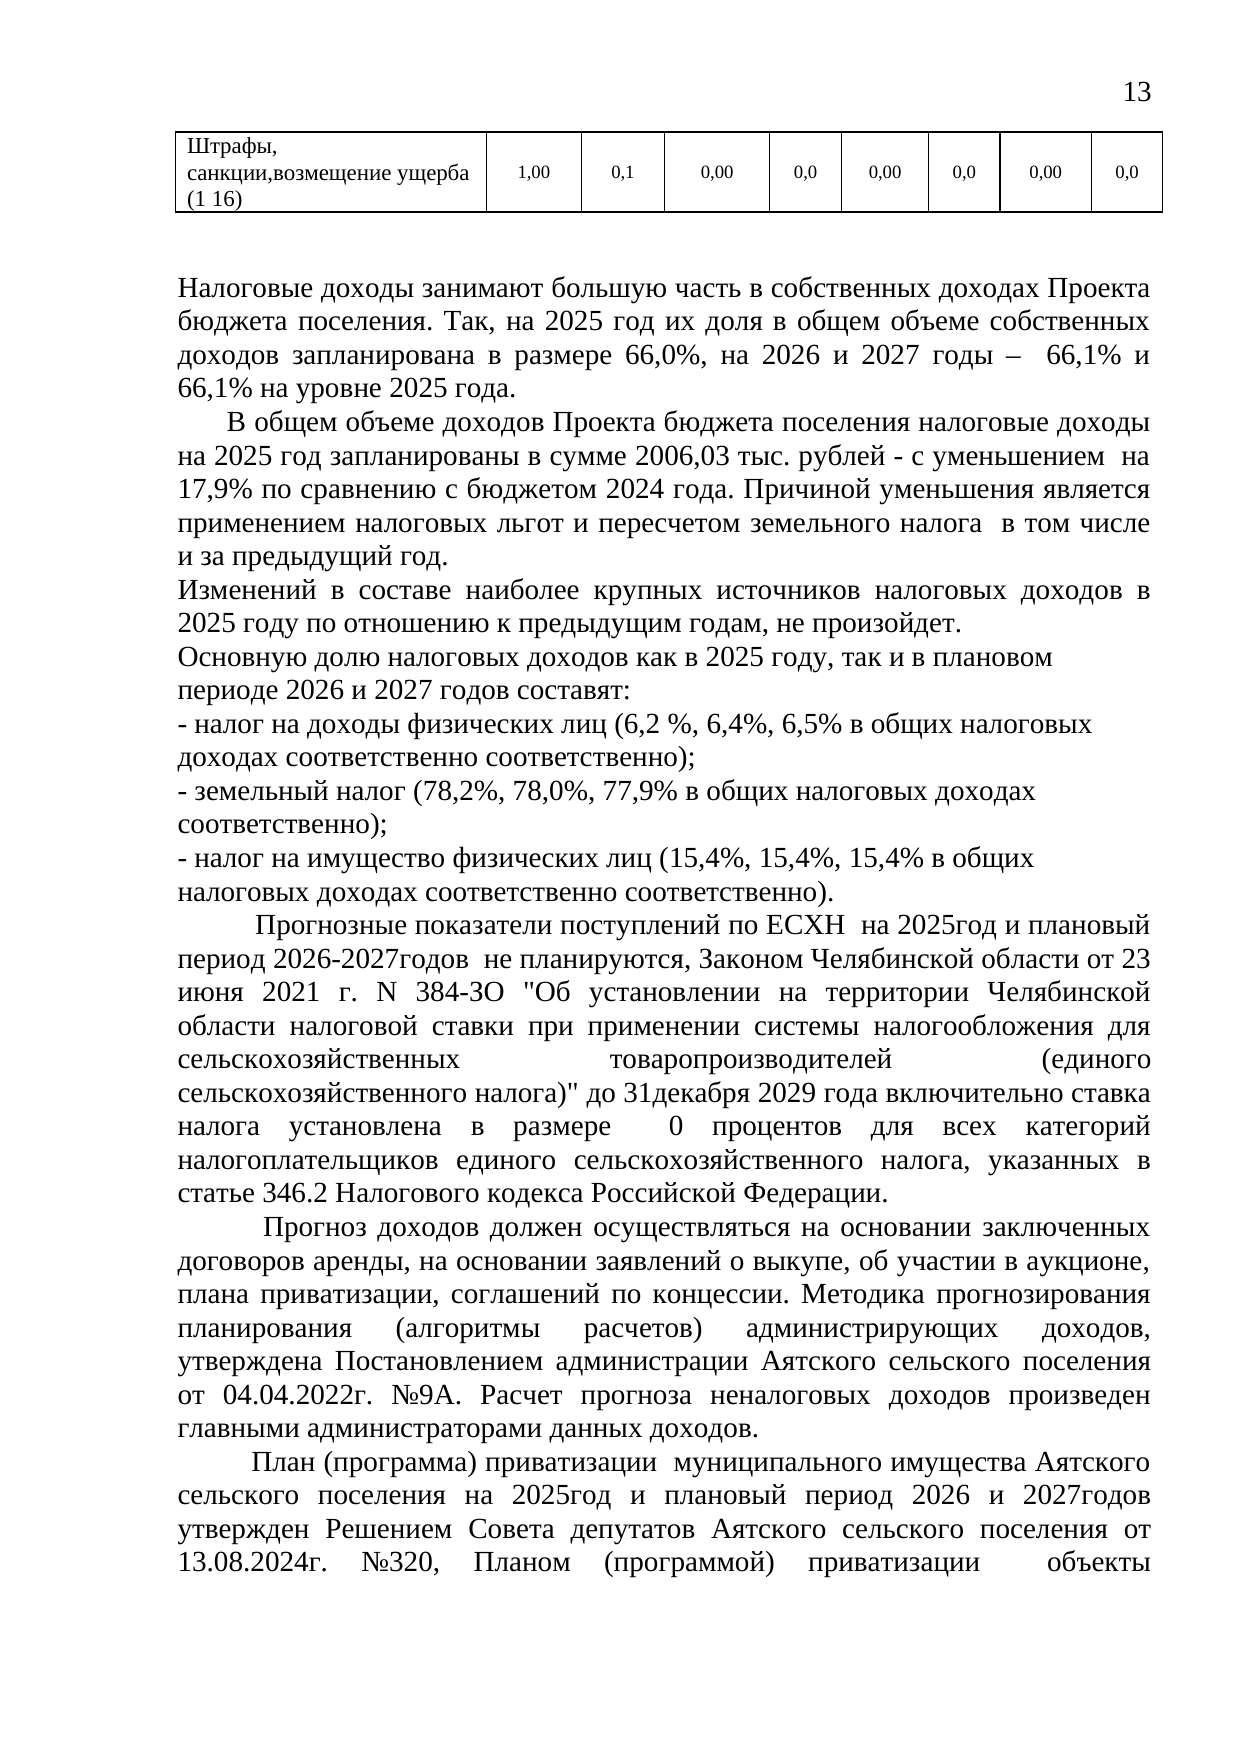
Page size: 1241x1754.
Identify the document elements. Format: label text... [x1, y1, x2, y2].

table_cell 0,00 [842, 133, 928, 211]
text Основную долю налоговых доходов как в 2025 году, так и в плановом периоде 2026 и 2027 годов составят: [177, 639, 1152, 706]
table_cell 0,0 [1092, 133, 1162, 211]
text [177, 1444, 1152, 1578]
table_cell 0,1 [582, 133, 664, 211]
text - налог на имущество физических лиц (15,4%, 15,4%, 15,4% в общих налоговых доходах соответственно соответственно). [177, 840, 1152, 907]
text В общем объеме доходов Проекта бюджета поселения налоговые доходы на 2025 год запланированы в сумме 2006,03 тыс. рублей - с уменьшением на 17,9% по сравнению с бюджетом 2024 года. Причиной уменьшения является применением налоговых льгот и пересчетом земельного налога в том числе и за предыдущий год. [177, 404, 1152, 572]
table_cell Штрафы, санкции,возмещение ущерба (1 16) [176, 133, 486, 211]
text Налоговые доходы занимают большую часть в собственных доходах Проекта бюджета поселения. Так, на 2025 год их доля в общем объеме собственных доходов запланирована в размере 66,0%, на 2026 и 2027 годы – 66,1% и 66,1% на уровне 2025 года. [177, 270, 1152, 404]
text Прогнозные показатели поступлений по ЕСХН на 2025год и плановый период 2026-2027годов не планируются, Законом Челябинской области от 23 июня 2021 г. N 384-ЗО "Об установлении на территории Челябинской области налоговой ставки при применении системы налогообложения для сельскохозяйственных товаропроизводителей (единого сельскохозяйственного налога)" до 31декабря 2029 года включительно ставка налога установлена в размере 0 процентов для всех категорий налогоплательщиков единого сельскохозяйственного налога, указанных в статье 346.2 Налогового кодекса Российской Федерации. [177, 907, 1152, 1209]
table_cell 1,00 [487, 133, 581, 211]
text Прогноз доходов должен осуществляться на основании заключенных договоров аренды, на основании заявлений о выкупе, об участии в аукционе, плана приватизации, соглашений по концессии. Методика прогнозирования планирования (алгоритмы расчетов) администрирующих доходов, утверждена Постановлением администрации Аятского сельского поселения от 04.04.2022г. №9А. Расчет прогноза неналоговых доходов произведен главными администраторами данных доходов. [177, 1209, 1152, 1444]
table_cell 0,00 [665, 133, 769, 211]
table_cell 0,0 [770, 133, 841, 211]
table_cell 0,00 [1001, 133, 1091, 211]
text - земельный налог (78,2%, 78,0%, 77,9% в общих налоговых доходах соответственно); [177, 773, 1152, 840]
text - налог на доходы физических лиц (6,2 %, 6,4%, 6,5% в общих налоговых доходах соответственно соответственно); [177, 706, 1152, 773]
text Изменений в составе наиболее крупных источников налоговых доходов в 2025 году по отношению к предыдущим годам, не произойдет. [177, 572, 1152, 639]
table_cell 0,0 [929, 133, 999, 211]
